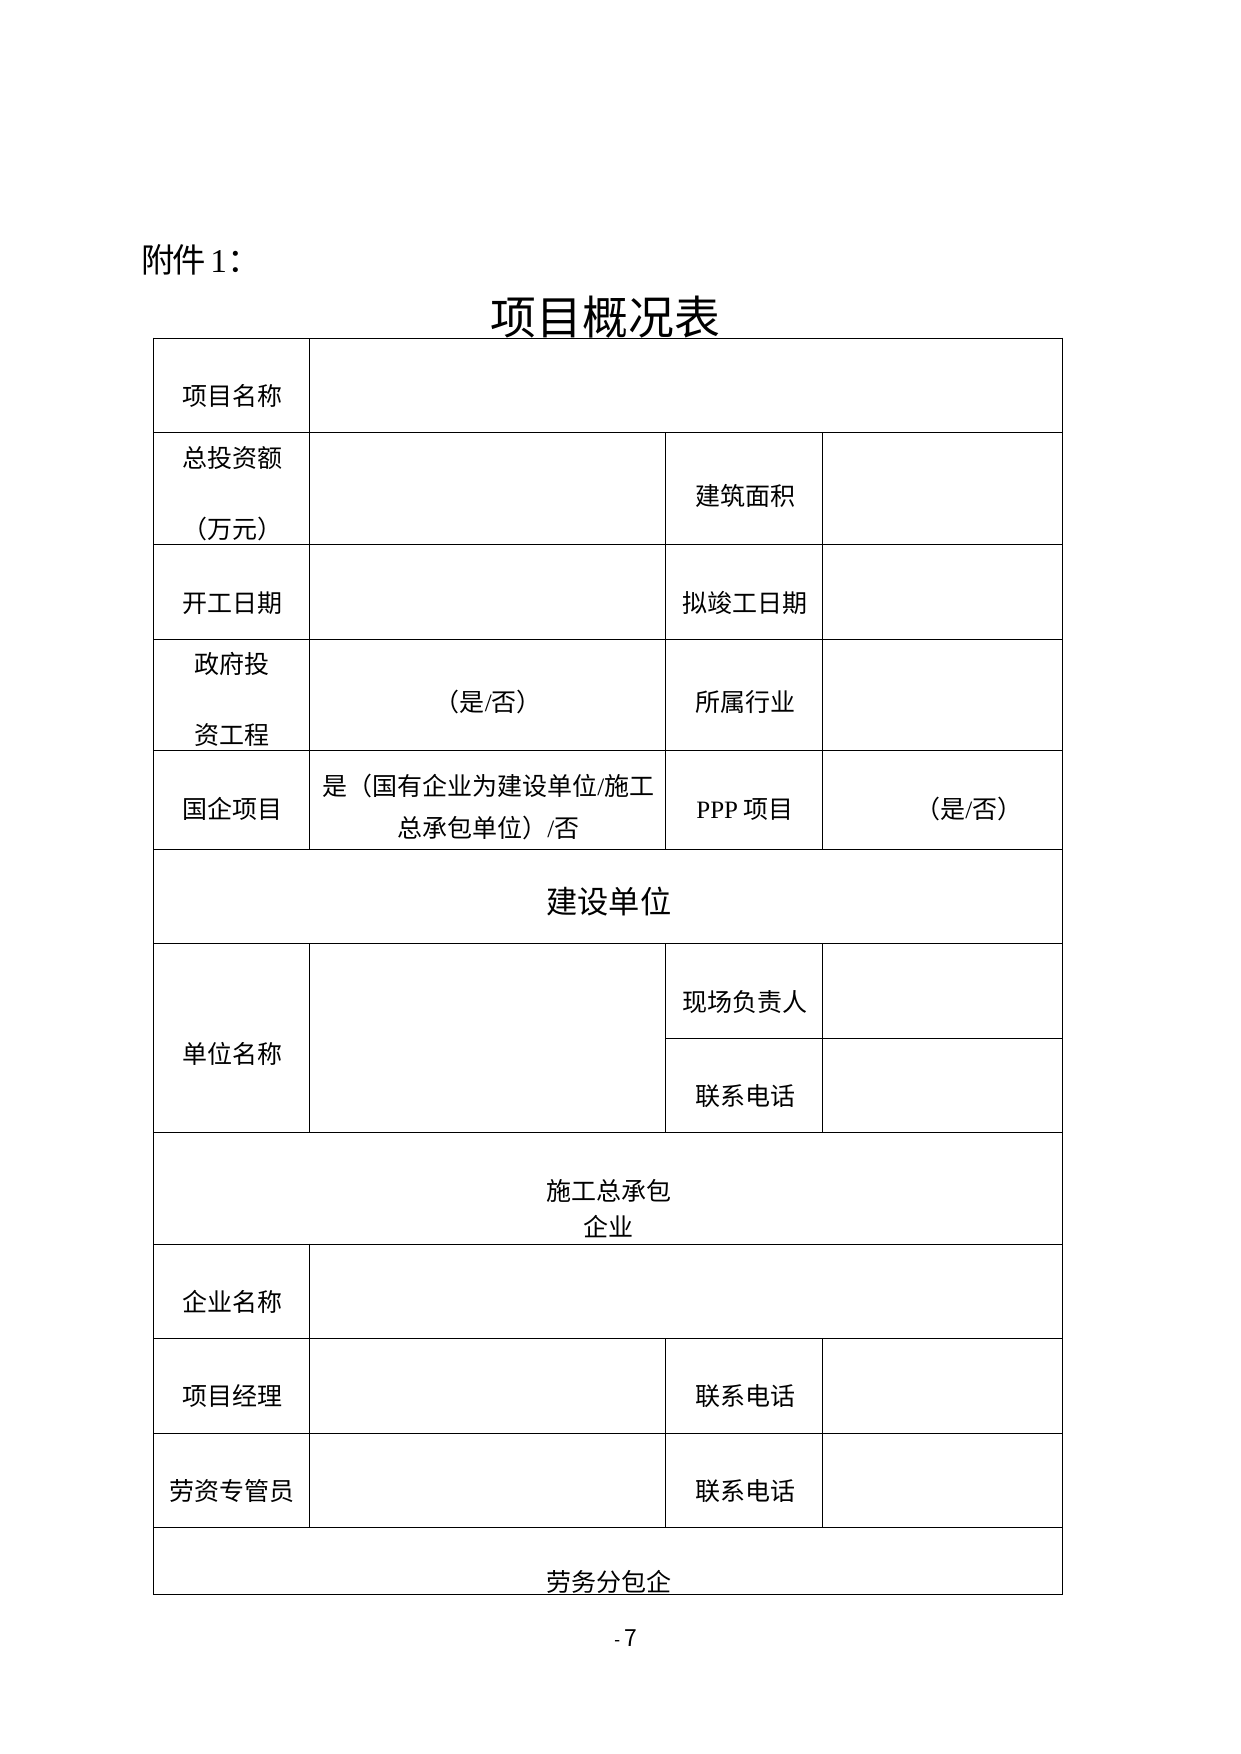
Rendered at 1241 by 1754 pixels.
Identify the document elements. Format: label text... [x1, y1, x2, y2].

text 附件 1： [142, 234, 294, 282]
text 项目概况表 [491, 281, 1128, 348]
